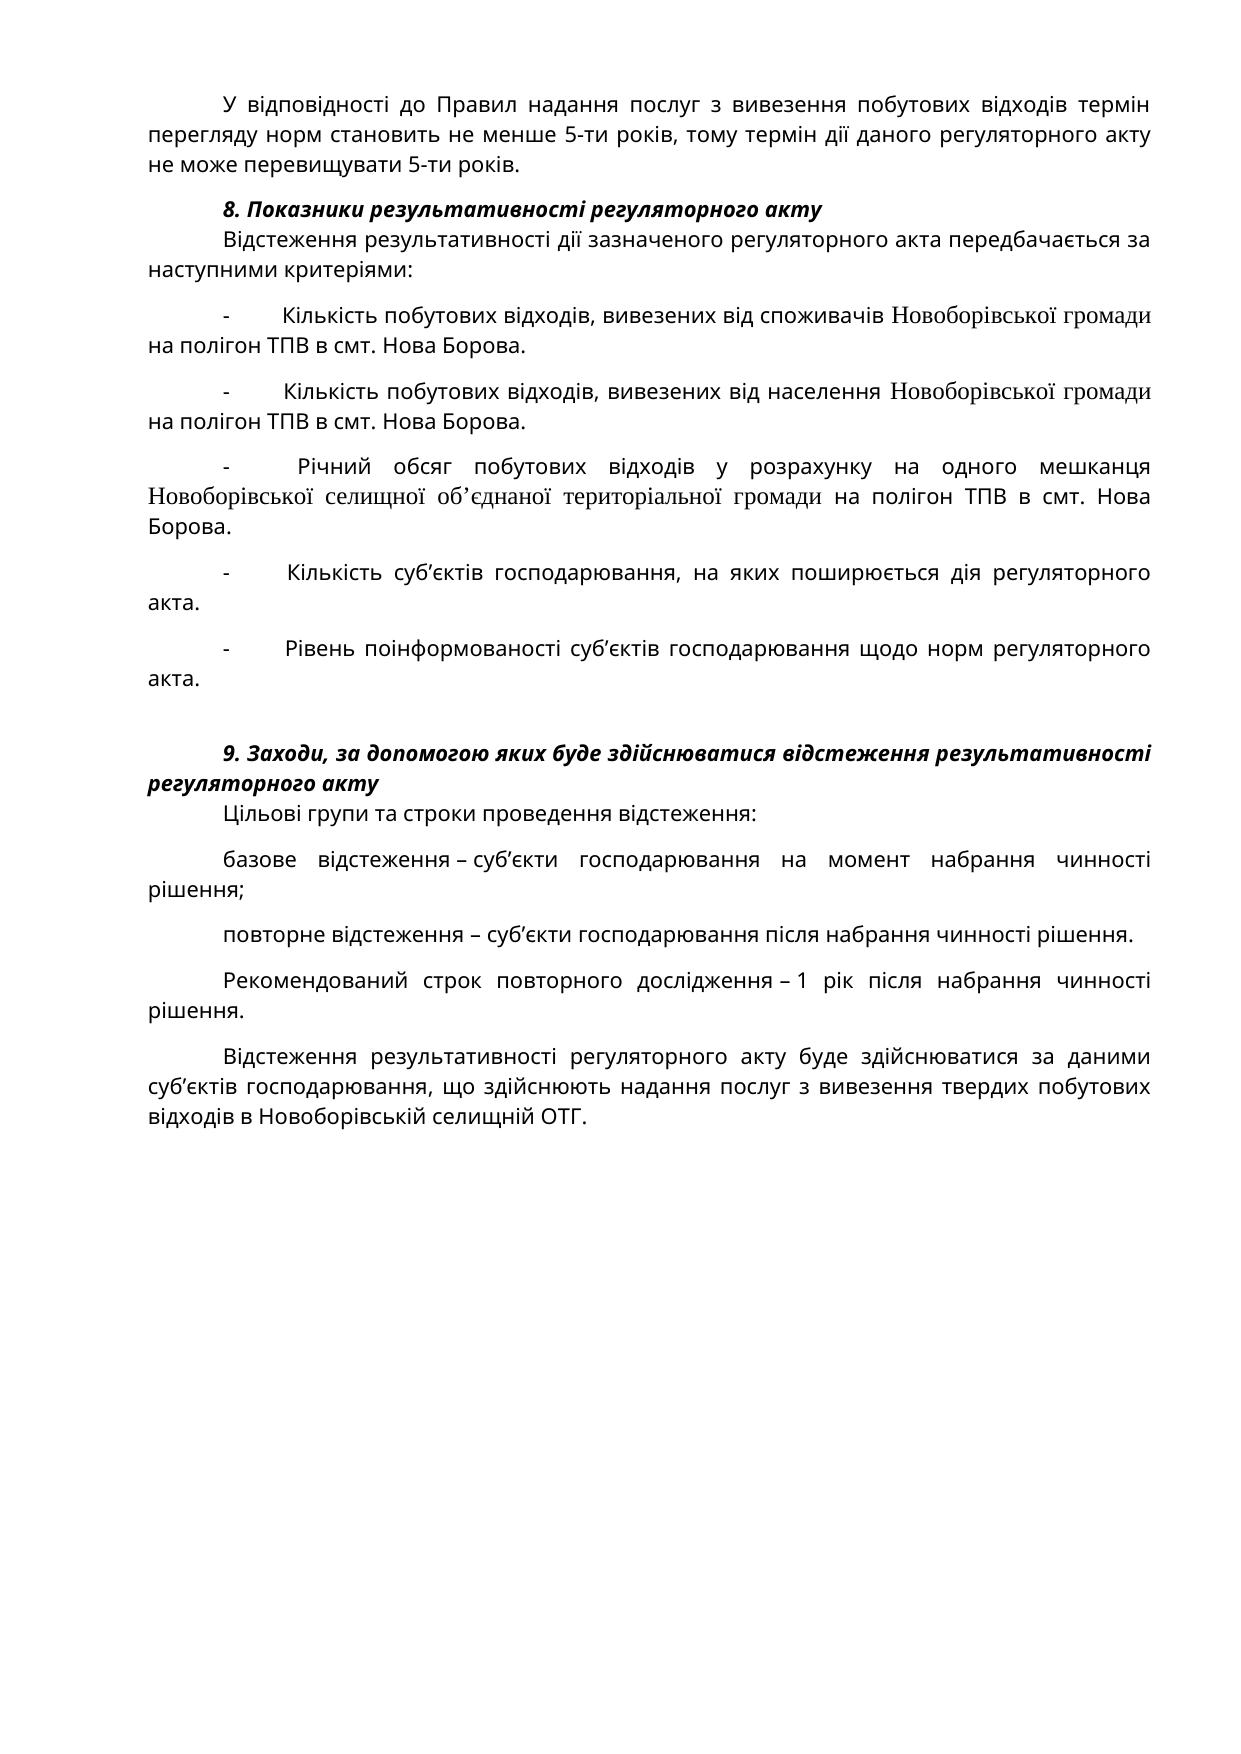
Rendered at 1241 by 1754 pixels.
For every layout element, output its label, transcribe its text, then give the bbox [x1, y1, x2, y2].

text - Рівень поінформованості суб’єктів господарювання щодо норм регуляторного акта. [148, 632, 1152, 692]
text Рекомендований строк повторного дослідження – 1 рік після набрання чинності рішення. [148, 965, 1152, 1025]
text - Кількість побутових відходів, вивезених від населення Новоборівської громади на полігон ТПВ в смт. Нова Борова. [148, 375, 1152, 435]
text - Кількість побутових відходів, вивезених від споживачів Новоборівської громади на полігон ТПВ в смт. Нова Борова. [148, 300, 1152, 360]
text У відповідності до Правил надання послуг з вивезення побутових відходів термін перегляду норм становить не менше 5-ти років, тому термін дії даного регуляторного акту не може перевищувати 5-ти років. [148, 88, 1152, 178]
text Відстеження результативності дії зазначеного регуляторного акта передбачається за наступними критеріями: [148, 224, 1152, 284]
text базове відстеження – суб’єкти господарювання на момент набрання чинності рішення; [148, 843, 1152, 903]
text повторне відстеження – суб’єкти господарювання після набрання чинності рішення. [148, 919, 1152, 949]
text - Річний обсяг побутових відходів у розрахунку на одного мешканця Новоборівської селищної об’єднаної територіальної громади на полігон ТПВ в смт. Нова Борова. [148, 451, 1152, 541]
text Відстеження результативності регуляторного акту буде здійснюватися за даними суб’єктів господарювання, що здійснюють надання послуг з вивезення твердих побутових відходів в Новоборівській селищній ОТГ. [148, 1040, 1152, 1130]
text 9. Заходи, за допомогою яких буде здійснюватися відстеження результативності регуляторного акту [148, 738, 1152, 798]
text Цільові групи та строки проведення відстеження: [148, 798, 1152, 828]
text - Кількість суб’єктів господарювання, на яких поширюється дія регуляторного акта. [148, 557, 1152, 617]
text 8. Показники результативності регуляторного акту [148, 194, 1152, 224]
